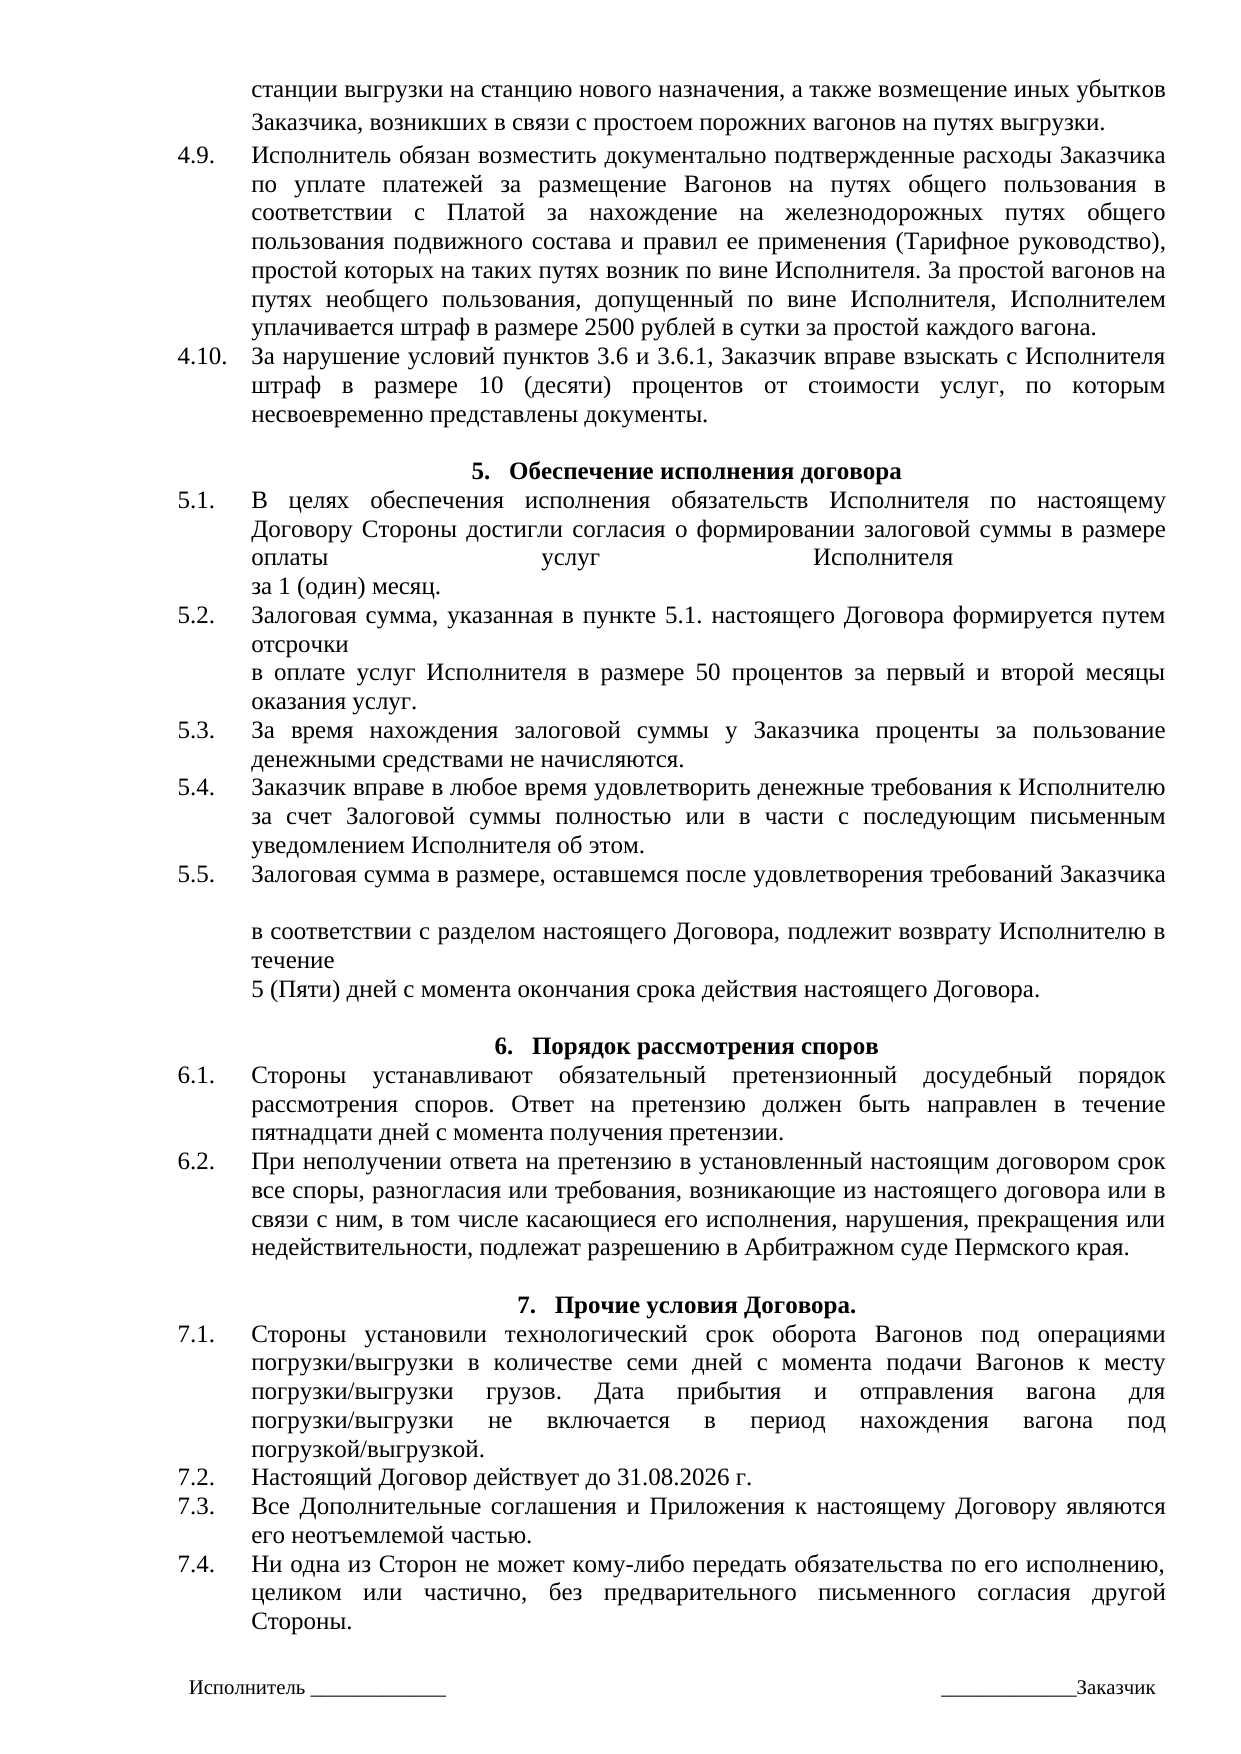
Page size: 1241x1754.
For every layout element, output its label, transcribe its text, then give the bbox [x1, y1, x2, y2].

list Прочие условия Договора. [207, 1290, 1167, 1319]
list Обеспечение исполнения договора [207, 456, 1167, 485]
list Стороны установили технологический срок оборота Вагонов под операциями погрузки/выгрузки в количестве семи дней с момента подачи Вагонов к месту погрузки/выгрузки грузов. Дата прибытия и отправления вагона для погрузки/выгрузки не включается в период нахождения вагона под погрузкой/выгрузкой. [177, 1319, 1167, 1462]
list Исполнитель обязан возместить документально подтвержденные расходы Заказчика по уплате платежей за размещение Вагонов на путях общего пользования в соответствии с Платой за нахождение на железнодорожных путях общего пользования подвижного состава и правил ее применения (Тарифное руководство), простой которых на таких путях возник по вине Исполнителя. За простой вагонов на путях необщего пользования, допущенный по вине Исполнителя, Исполнителем уплачивается штраф в размере 2500 рублей в сутки за простой каждого вагона. [177, 140, 1167, 341]
list Заказчик вправе в любое время удовлетворить денежные требования к Исполнителю за счет Залоговой суммы полностью или в части с последующим письменным уведомлением Исполнителя об этом. [177, 772, 1167, 859]
list В целях обеспечения исполнения обязательств Исполнителя по настоящему Договору Стороны достигли согласия о формировании залоговой суммы в размере оплаты услуг Исполнителя за 1 (один) месяц. [177, 485, 1167, 600]
list За нарушение условий пунктов 3.6 и 3.6.1, Заказчик вправе взыскать с Исполнителя штраф в размере 10 (десяти) процентов от стоимости услуг, по которым несвоевременно представлены документы. [177, 341, 1167, 427]
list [176, 74, 1167, 136]
list Порядок рассмотрения споров [207, 1031, 1167, 1060]
list Ни одна из Сторон не может кому-либо передать обязательства по его исполнению, целиком или частично, без предварительного письменного согласия другой Стороны. [177, 1549, 1167, 1635]
list Залоговая сумма в размере, оставшемся после удовлетворения требований Заказчика в соответствии с разделом настоящего Договора, подлежит возврату Исполнителю в течение 5 (Пяти) дней с момента окончания срока действия настоящего Договора. [177, 859, 1167, 1002]
list За время нахождения залоговой суммы у Заказчика проценты за пользование денежными средствами не начисляются. [177, 715, 1167, 772]
list Все Дополнительные соглашения и Приложения к настоящему Договору являются его неотъемлемой частью. [177, 1491, 1167, 1549]
list Стороны устанавливают обязательный претензионный досудебный порядок рассмотрения споров. Ответ на претензию должен быть направлен в течение пятнадцати дней с момента получения претензии. [177, 1060, 1167, 1146]
list Настоящий Договор действует до 31.08.2026 г. [177, 1462, 1167, 1491]
list Залоговая сумма, указанная в пункте 5.1. настоящего Договора формируется путем отсрочки в оплате услуг Исполнителя в размере 50 процентов за первый и второй месяцы оказания услуг. [177, 600, 1167, 715]
list При неполучении ответа на претензию в установленный настоящим договором срок все споры, разногласия или требования, возникающие из настоящего договора или в связи с ним, в том числе касающиеся его исполнения, нарушения, прекращения или недействительности, подлежат разрешению в Арбитражном суде Пермского края. [177, 1146, 1167, 1261]
